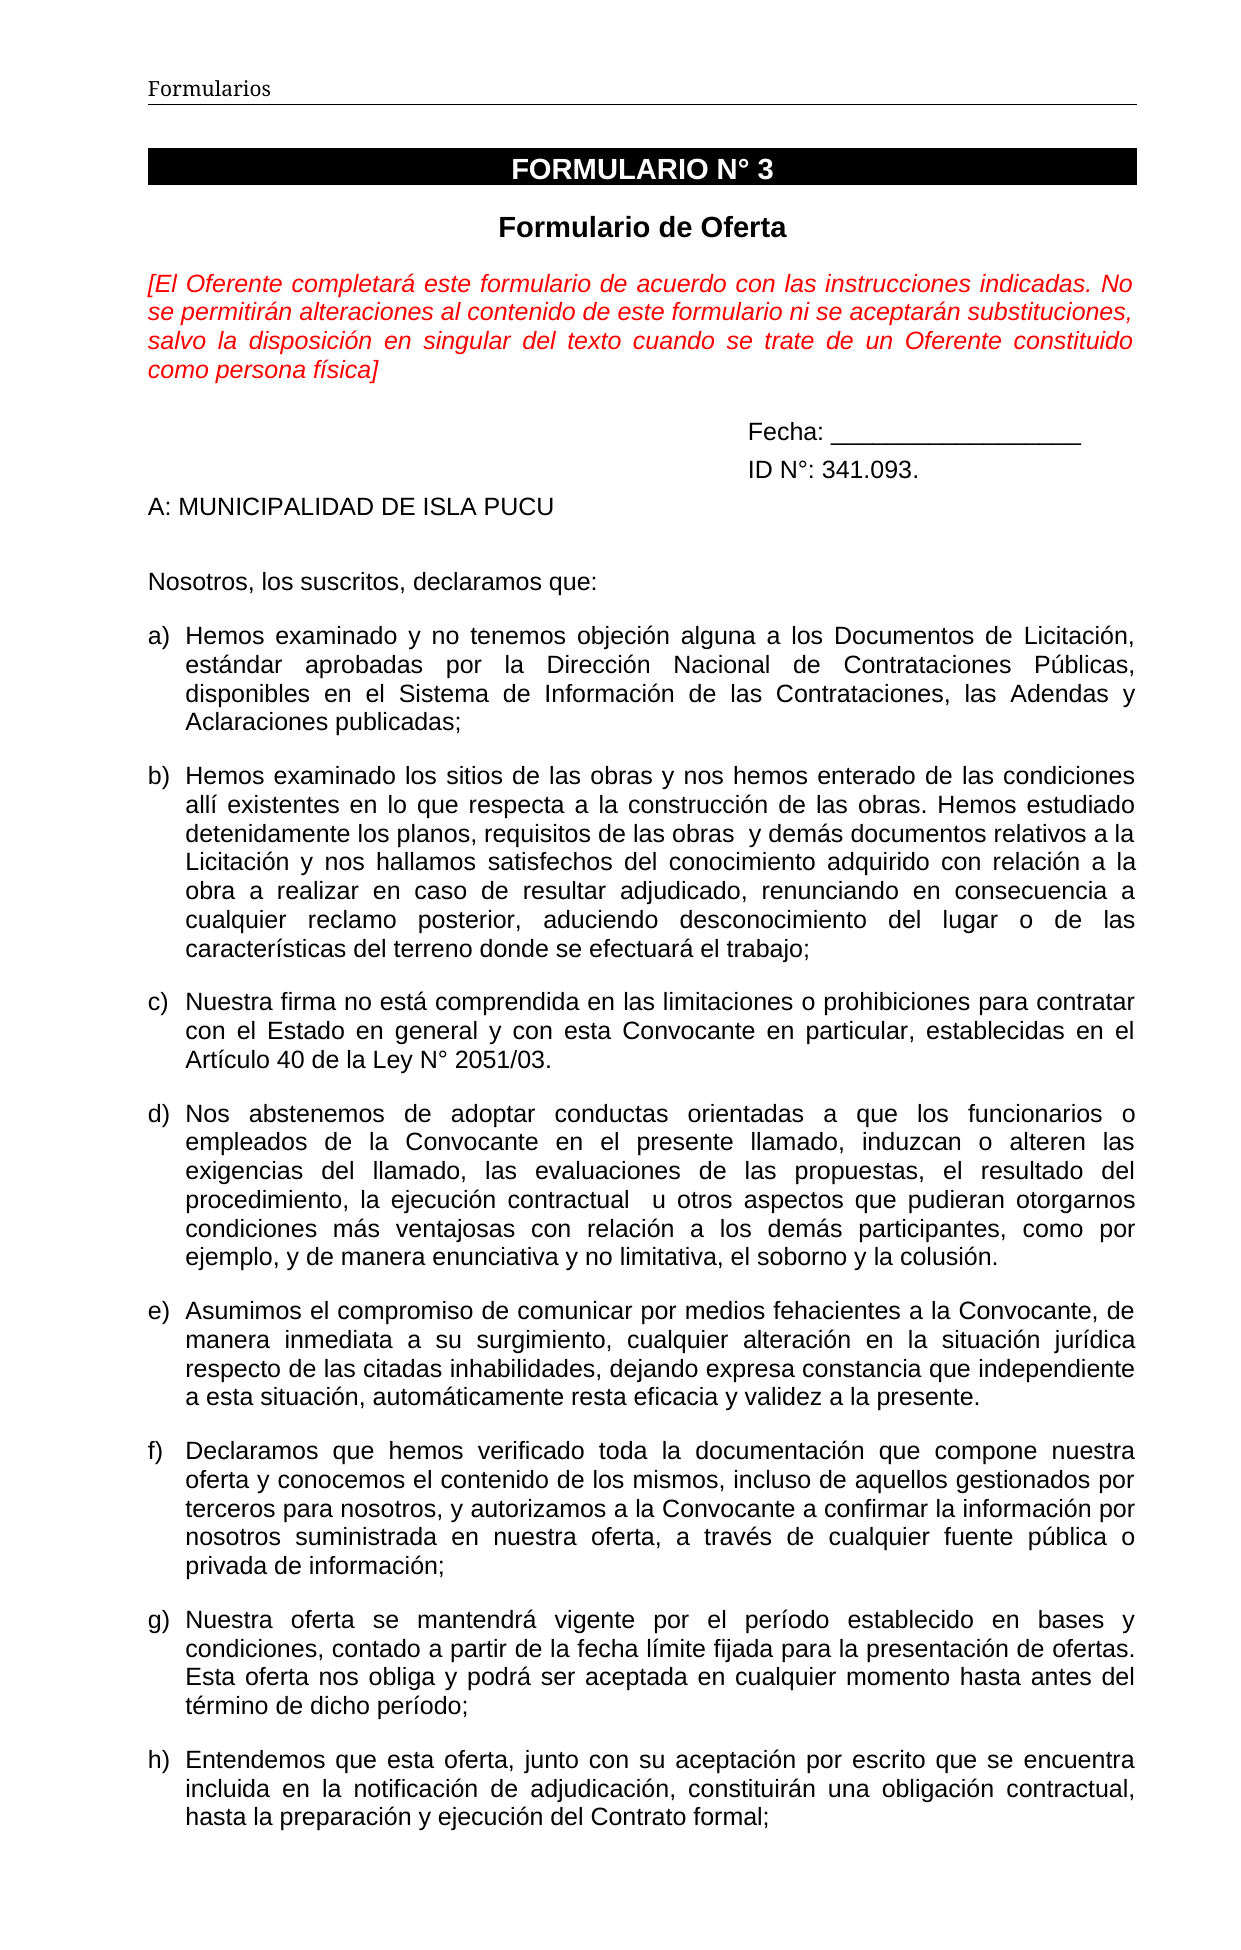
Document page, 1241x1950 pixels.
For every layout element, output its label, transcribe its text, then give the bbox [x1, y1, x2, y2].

list Nos abstenemos de adoptar conductas orientadas a que los funcionarios o empleados de la Convocante en el presente llamado, induzcan o alteren las exigencias del llamado, las evaluaciones de las propuestas, el resultado del procedimiento, la ejecución contractual u otros aspectos que pudieran otorgarnos condiciones más ventajosas con relación a los demás participantes, como por ejemplo, y de manera enunciativa y no limitativa, el soborno y la colusión. [148, 1098, 1137, 1271]
subtitle FORMULARIO N° 3 [148, 148, 1137, 185]
list Declaramos que hemos verificado toda la documentación que compone nuestra oferta y conocemos el contenido de los mismos, incluso de aquellos gestionados por terceros para nosotros, y autorizamos a la Convocante a confirmar la información por nosotros suministrada en nuestra oferta, a través de cualquier fuente pública o privada de información; [148, 1436, 1137, 1580]
list Entendemos que esta oferta, junto con su aceptación por escrito que se encuentra incluida en la notificación de adjudicación, constituirán una obligación contractual, hasta la preparación y ejecución del Contrato formal; [148, 1745, 1137, 1831]
subtitle Formulario de Oferta [148, 206, 1137, 243]
list Asumimos el compromiso de comunicar por medios fehacientes a la Convocante, de manera inmediata a su surgimiento, cualquier alteración en la situación jurídica respecto de las citadas inhabilidades, dejando expresa constancia que independiente a esta situación, automáticamente resta eficacia y validez a la presente. [148, 1296, 1137, 1411]
text [El Oferente completará este formulario de acuerdo con las instrucciones indicadas. No se permitirán alteraciones al contenido de este formulario ni se aceptarán substituciones, salvo la disposición en singular del texto cuando se trate de un Oferente constituido como persona física] [148, 268, 1137, 383]
text Fecha: __________________ [748, 408, 1137, 446]
list Hemos examinado los sitios de las obras y nos hemos enterado de las condiciones allí existentes en lo que respecta a la construcción de las obras. Hemos estudiado detenidamente los planos, requisitos de las obras y demás documentos relativos a la Licitación y nos hallamos satisfechos del conocimiento adquirido con relación a la obra a realizar en caso de resultar adjudicado, renunciando en consecuencia a cualquier reclamo posterior, aduciendo desconocimiento del lugar o de las características del terreno donde se efectuará el trabajo; [148, 761, 1137, 962]
list Nuestra firma no está comprendida en las limitaciones o prohibiciones para contratar con el Estado en general y con esta Convocante en particular, establecidas en el Artículo 40 de la Ley N° 2051/03. [148, 987, 1137, 1073]
list Hemos examinado y no tenemos objeción alguna a los Documentos de Licitación, estándar aprobadas por la Dirección Nacional de Contrataciones Públicas, disponibles en el Sistema de Información de las Contrataciones, las Adendas y Aclaraciones publicadas; [148, 621, 1137, 736]
list Nuestra oferta se mantendrá vigente por el período establecido en bases y condiciones, contado a partir de la fecha límite fijada para la presentación de ofertas. Esta oferta nos obliga y podrá ser aceptada en cualquier momento hasta antes del término de dicho período; [148, 1605, 1137, 1720]
text ID N°: 341.093. [748, 446, 1137, 483]
text Nosotros, los suscritos, declaramos que: [148, 558, 1137, 596]
text A: MUNICIPALIDAD DE ISLA PUCU [148, 483, 1137, 521]
